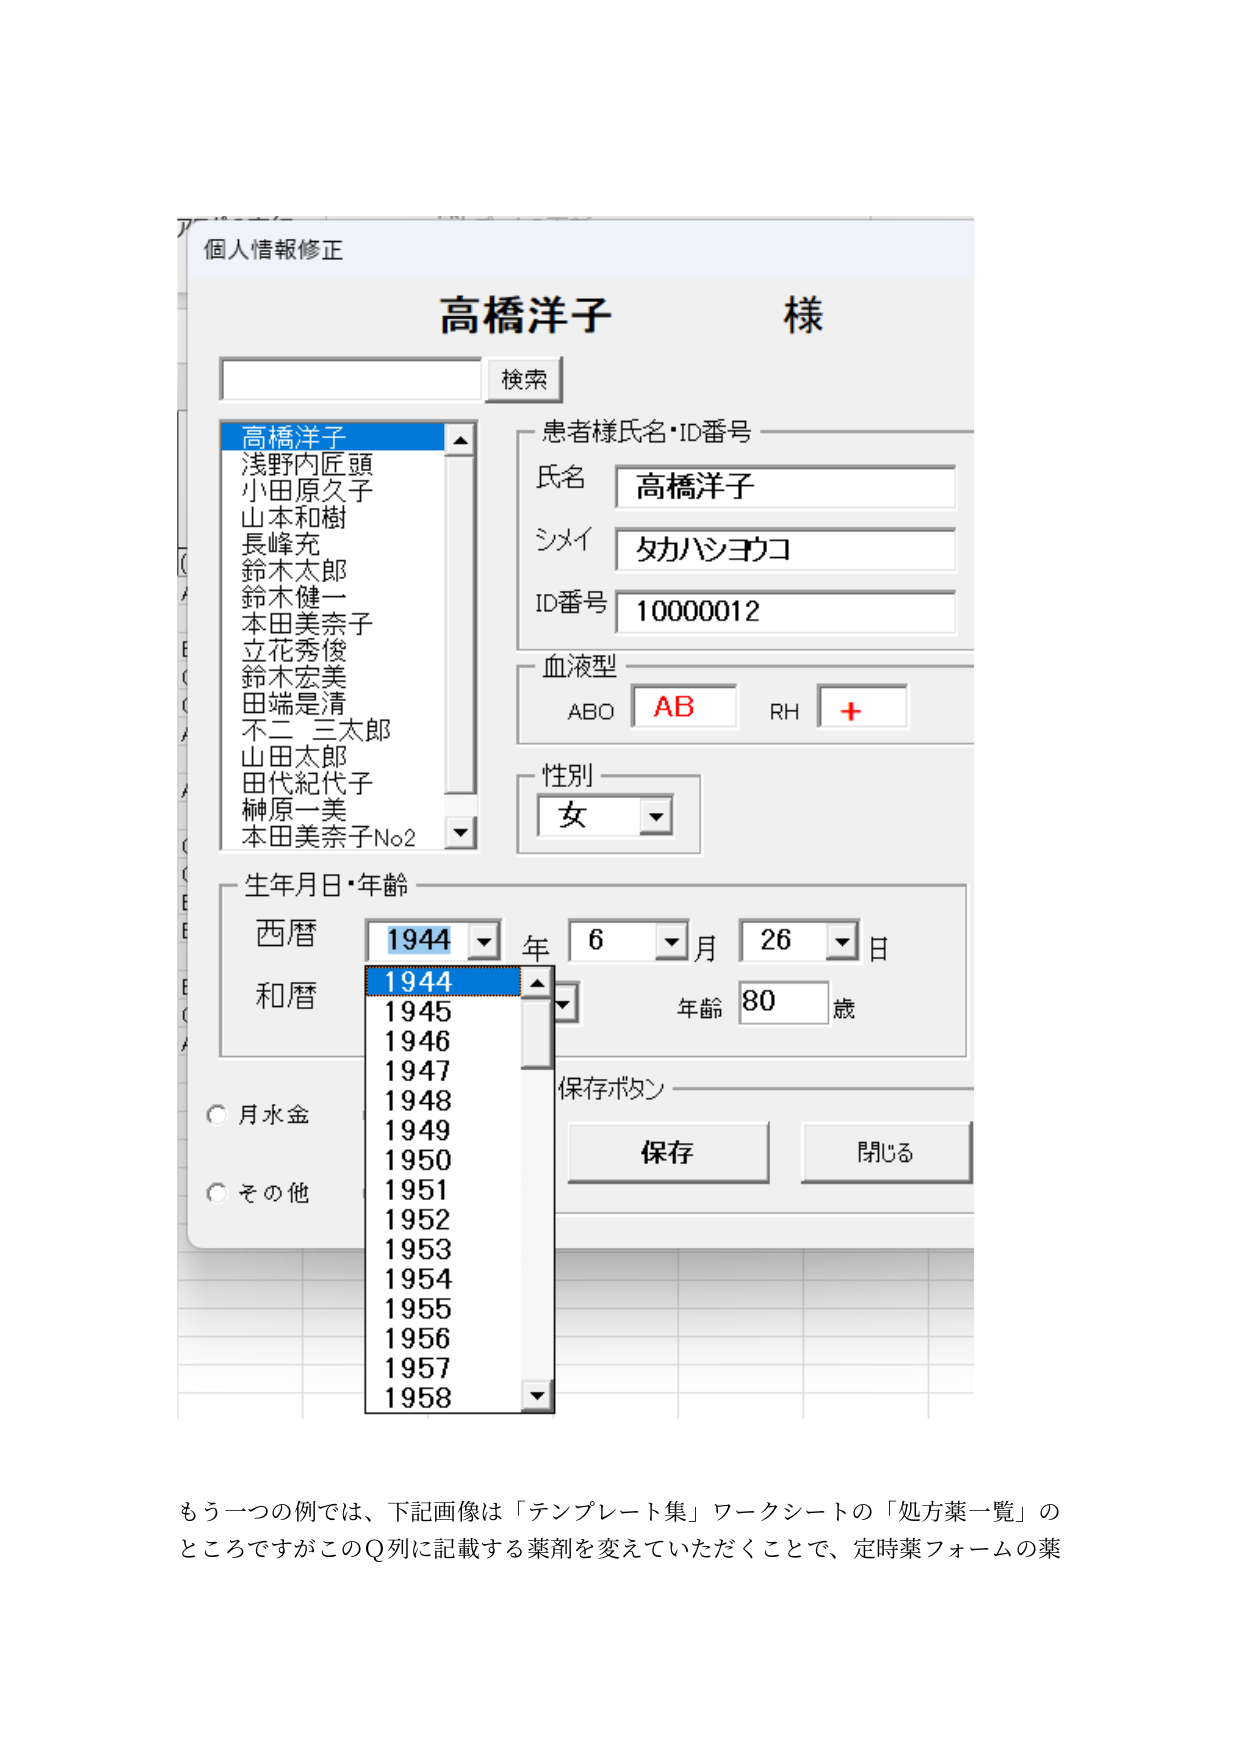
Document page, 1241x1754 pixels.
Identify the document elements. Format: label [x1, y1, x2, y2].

text [177, 1492, 1063, 1567]
picture [177, 216, 975, 1419]
